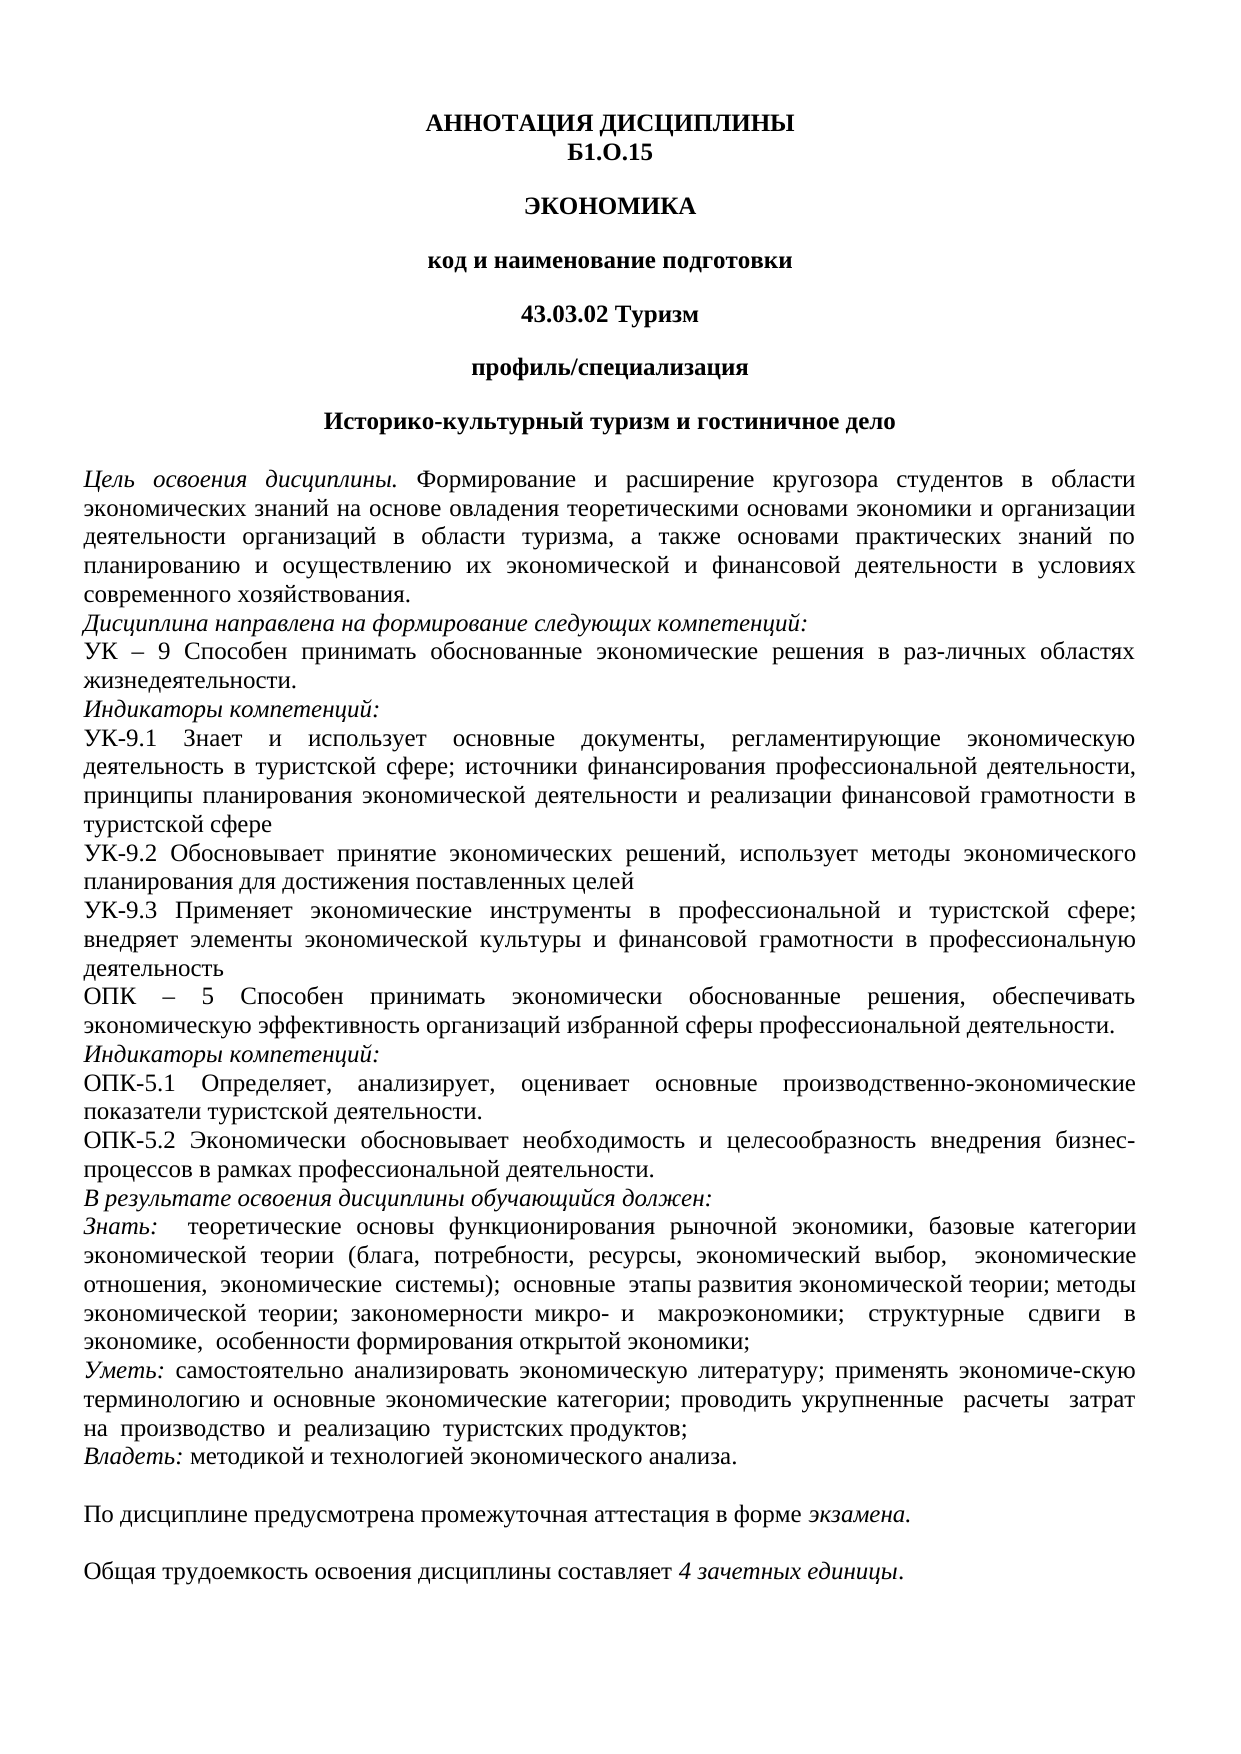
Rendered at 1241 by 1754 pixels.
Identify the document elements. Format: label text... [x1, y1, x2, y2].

text АННОТАЦИЯ ДИСЦИПЛИНЫ [83, 108, 1137, 137]
text ОПК-5.1 Определяет, анализирует, оценивает основные производственно-экономические показатели туристской деятельности. [83, 1068, 1137, 1125]
text Индикаторы компетенций: [83, 1039, 1137, 1068]
text ОПК – 5 Способен принимать экономически обоснованные решения, обеспечивать экономическую эффективность организаций избранной сферы профессиональной деятельности. [83, 981, 1137, 1039]
text В результате освоения дисциплины обучающийся должен: [83, 1183, 1137, 1211]
text Историко-культурный туризм и гостиничное дело [83, 406, 1137, 435]
text Знать: теоретические основы функционирования рыночной экономики, базовые категории экономической теории (блага, потребности, ресурсы, экономический выбор, экономические отношения, экономические системы); основные этапы развития экономической теории; методы экономической теории; закономерности микро- и макроэкономики; структурные сдвиги в экономике, особенности формирования открытой экономики; [83, 1211, 1137, 1355]
text ОПК-5.2 Экономически обосновывает необходимость и целесообразность внедрения бизнес-процессов в рамках профессиональной деятельности. [83, 1125, 1137, 1183]
text Индикаторы компетенций: [83, 694, 1137, 723]
text Цель освоения дисциплины. Формирование и расширение кругозора студентов в области экономических знаний на основе овладения теоретическими основами экономики и организации деятельности организаций в области туризма, а также основами практических знаний по планированию и осуществлению их экономической и финансовой деятельности в условиях современного хозяйствования. [83, 464, 1137, 608]
text УК-9.1 Знает и использует основные документы, регламентирующие экономическую деятельность в туристской сфере; источники финансирования профессиональной деятельности, принципы планирования экономической деятельности и реализации финансовой грамотности в туристской сфере [83, 723, 1137, 838]
text По дисциплине предусмотрена промежуточная аттестация в форме экзамена. [83, 1499, 1137, 1528]
text код и наименование подготовки [83, 245, 1137, 273]
text Дисциплина направлена на формирование следующих компетенций: [83, 608, 1137, 636]
text Б1.О.15 [83, 137, 1137, 166]
text Уметь: самостоятельно анализировать экономическую литературу; применять экономиче-скую терминологию и основные экономические категории; проводить укрупненные расчеты затрат на производство и реализацию туристских продуктов; [83, 1355, 1137, 1441]
text УК-9.2 Обосновывает принятие экономических решений, использует методы экономического планирования для достижения поставленных целей [83, 838, 1137, 895]
text профиль/специализация [83, 352, 1137, 381]
text ЭКОНОМИКА [83, 191, 1137, 220]
text УК-9.3 Применяет экономические инструменты в профессиональной и туристской сфере; внедряет элементы экономической культуры и финансовой грамотности в профессиональную деятельность [83, 895, 1137, 981]
text Общая трудоемкость освоения дисциплины составляет 4 зачетных единицы. [83, 1556, 1137, 1585]
text УК – 9 Способен принимать обоснованные экономические решения в раз-личных областях жизнедеятельности. [83, 636, 1137, 694]
text Владеть: методикой и технологией экономического анализа. [83, 1441, 1137, 1470]
text 43.03.02 Туризм [83, 299, 1137, 327]
